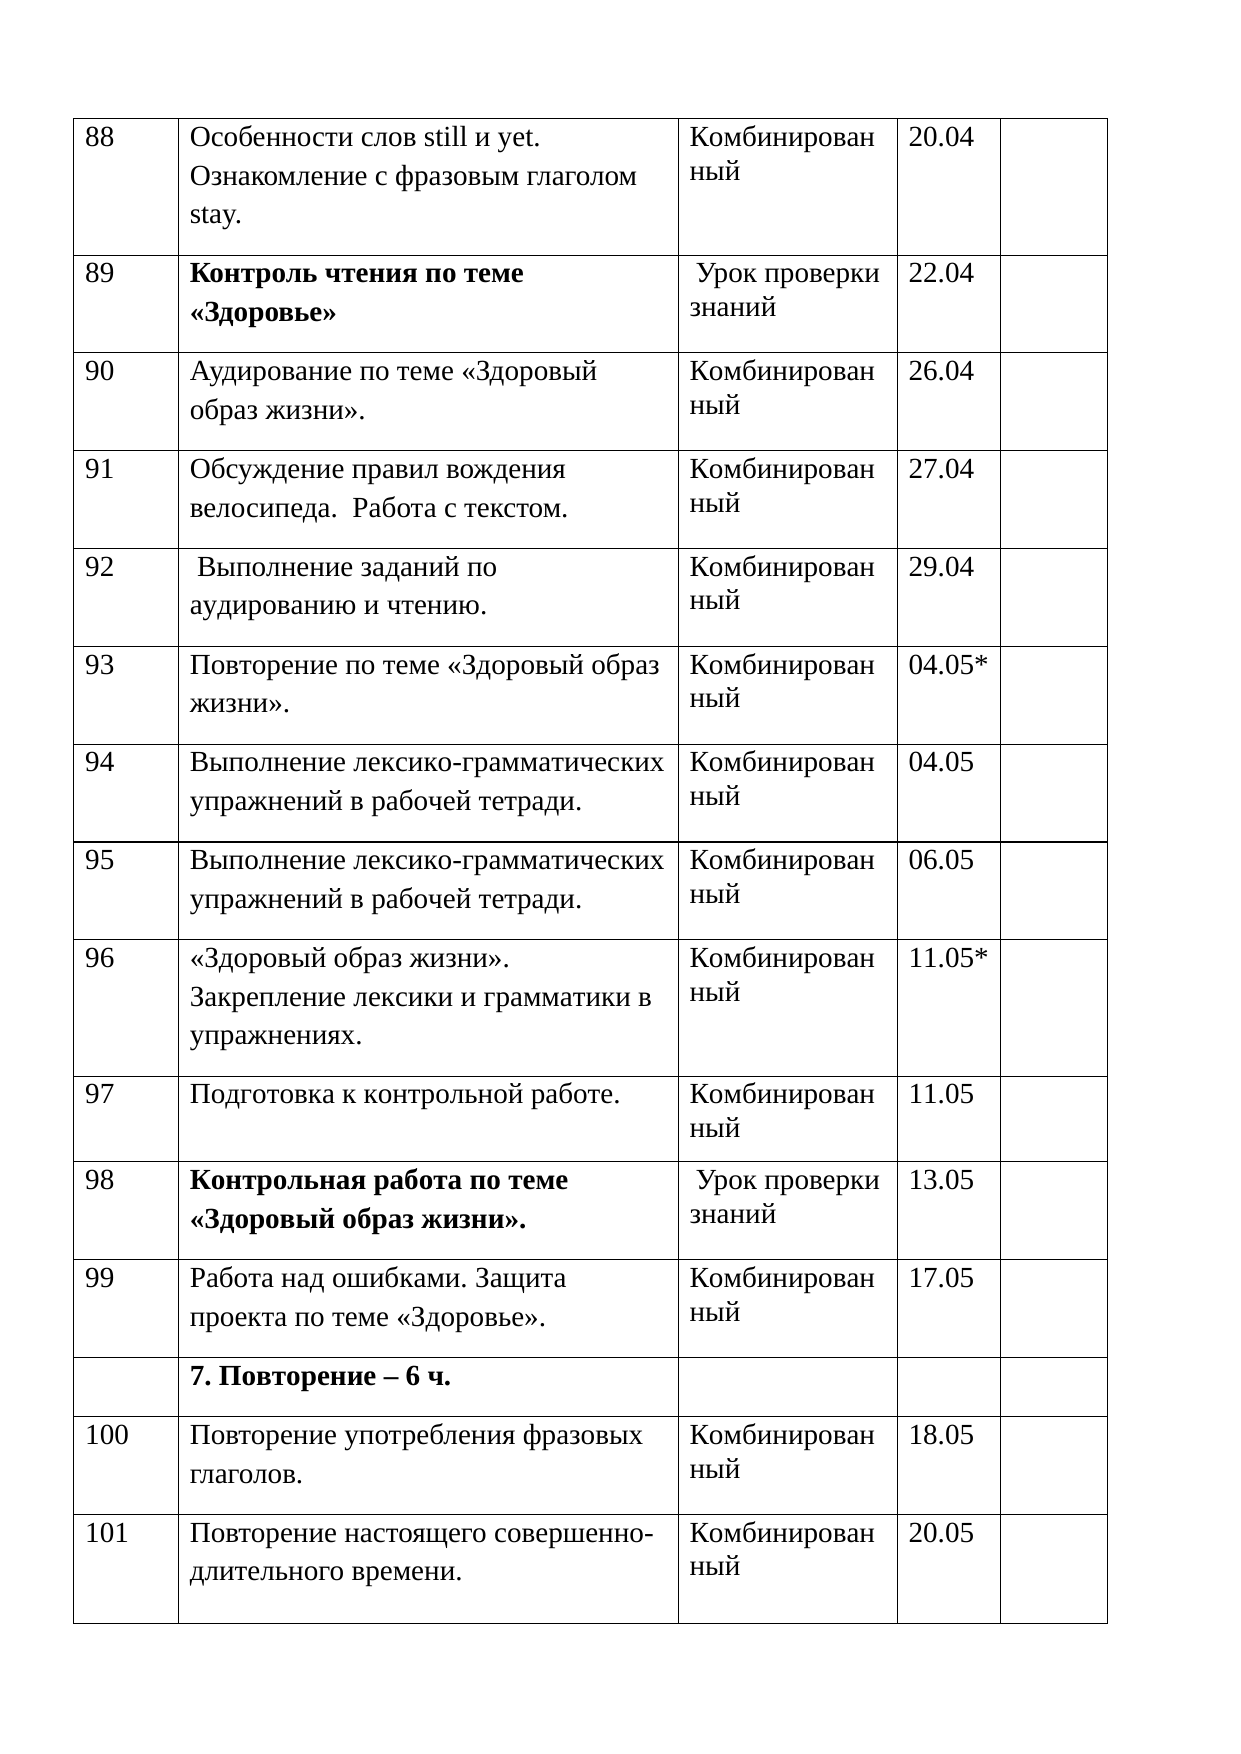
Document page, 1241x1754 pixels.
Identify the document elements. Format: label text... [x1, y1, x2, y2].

table_cell Комбинирован ный [679, 549, 897, 646]
table_cell [1001, 647, 1107, 743]
table_cell 97 [74, 1077, 178, 1161]
table_cell 20.04 [898, 119, 1000, 254]
table_cell 99 [74, 1260, 178, 1357]
table_cell Повторение настоящего совершенно-длительного времени. [179, 1515, 678, 1622]
table_cell Выполнение лексико-грамматических упражнений в рабочей тетради. [179, 745, 678, 841]
table_cell [1001, 1077, 1107, 1161]
table_cell [679, 1358, 897, 1416]
table_cell Выполнение заданий по аудированию и чтению. [179, 549, 678, 646]
table_cell Комбинирован ный [679, 1515, 897, 1622]
table_cell 101 [74, 1515, 178, 1622]
table_cell 17.05 [898, 1260, 1000, 1357]
table_cell [74, 1358, 178, 1416]
table_cell Комбинирован ный [679, 1417, 897, 1514]
table_cell 04.05 [898, 745, 1000, 841]
table_cell [1001, 119, 1107, 254]
table_cell 27.04 [898, 451, 1000, 548]
table_cell 88 [74, 119, 178, 254]
table_cell 89 [74, 256, 178, 352]
table_cell 92 [74, 549, 178, 646]
table_cell Подготовка к контрольной работе. [179, 1077, 678, 1161]
table_cell 04.05* [898, 647, 1000, 743]
table_cell Работа над ошибками. Защита проекта по теме «Здоровье». [179, 1260, 678, 1357]
table_cell 11.05* [898, 940, 1000, 1076]
table_cell 29.04 [898, 549, 1000, 646]
table_cell 06.05 [898, 843, 1000, 939]
table_cell [1001, 1260, 1107, 1357]
table_cell 20.05 [898, 1515, 1000, 1622]
table_cell Комбинирован ный [679, 1260, 897, 1357]
table_cell 13.05 [898, 1162, 1000, 1259]
table_cell Комбинирован ный [679, 1077, 897, 1161]
table_cell Повторение употребления фразовых глаголов. [179, 1417, 678, 1514]
table_cell [1001, 353, 1107, 450]
table_cell Урок проверки знаний [679, 1162, 897, 1259]
table_cell 22.04 [898, 256, 1000, 352]
table_cell [1001, 940, 1107, 1076]
table_cell Комбинирован ный [679, 745, 897, 841]
table_cell [1001, 1162, 1107, 1259]
table_cell Обсуждение правил вождения велосипеда. Работа с текстом. [179, 451, 678, 548]
table_cell Повторение по теме «Здоровый образ жизни». [179, 647, 678, 743]
table_cell Аудирование по теме «Здоровый образ жизни». [179, 353, 678, 450]
table_cell «Здоровый образ жизни». Закрепление лексики и грамматики в упражнениях. [179, 940, 678, 1076]
table_cell Комбинирован ный [679, 353, 897, 450]
table_cell [1001, 1358, 1107, 1416]
table_cell [1001, 549, 1107, 646]
table_cell Выполнение лексико-грамматических упражнений в рабочей тетради. [179, 843, 678, 939]
table_cell 96 [74, 940, 178, 1076]
table_cell 94 [74, 745, 178, 841]
table_cell [1001, 451, 1107, 548]
table_cell 91 [74, 451, 178, 548]
table_cell Комбинирован ный [679, 451, 897, 548]
table_cell [1001, 843, 1107, 939]
table_cell Контроль чтения по теме «Здоровье» [179, 256, 678, 352]
table_cell 98 [74, 1162, 178, 1259]
table_cell Комбинирован ный [679, 647, 897, 743]
table_cell [898, 1358, 1000, 1416]
table_cell 26.04 [898, 353, 1000, 450]
table_cell Контрольная работа по теме «Здоровый образ жизни». [179, 1162, 678, 1259]
table_cell Комбинирован ный [679, 119, 897, 254]
table_cell 7. Повторение – 6 ч. [179, 1358, 678, 1416]
table_cell 18.05 [898, 1417, 1000, 1514]
table_cell 95 [74, 843, 178, 939]
table_cell [1001, 1417, 1107, 1514]
table_cell Комбинирован ный [679, 940, 897, 1076]
table_cell Урок проверки знаний [679, 256, 897, 352]
table_cell Комбинирован ный [679, 843, 897, 939]
table_cell [1001, 1515, 1107, 1622]
table_cell [1001, 256, 1107, 352]
table_cell 100 [74, 1417, 178, 1514]
table_cell [1001, 745, 1107, 841]
table_cell 93 [74, 647, 178, 743]
table_cell 11.05 [898, 1077, 1000, 1161]
table_cell Особенности слов still и yet. Ознакомление с фразовым глаголом stay. [179, 119, 678, 254]
table_cell 90 [74, 353, 178, 450]
